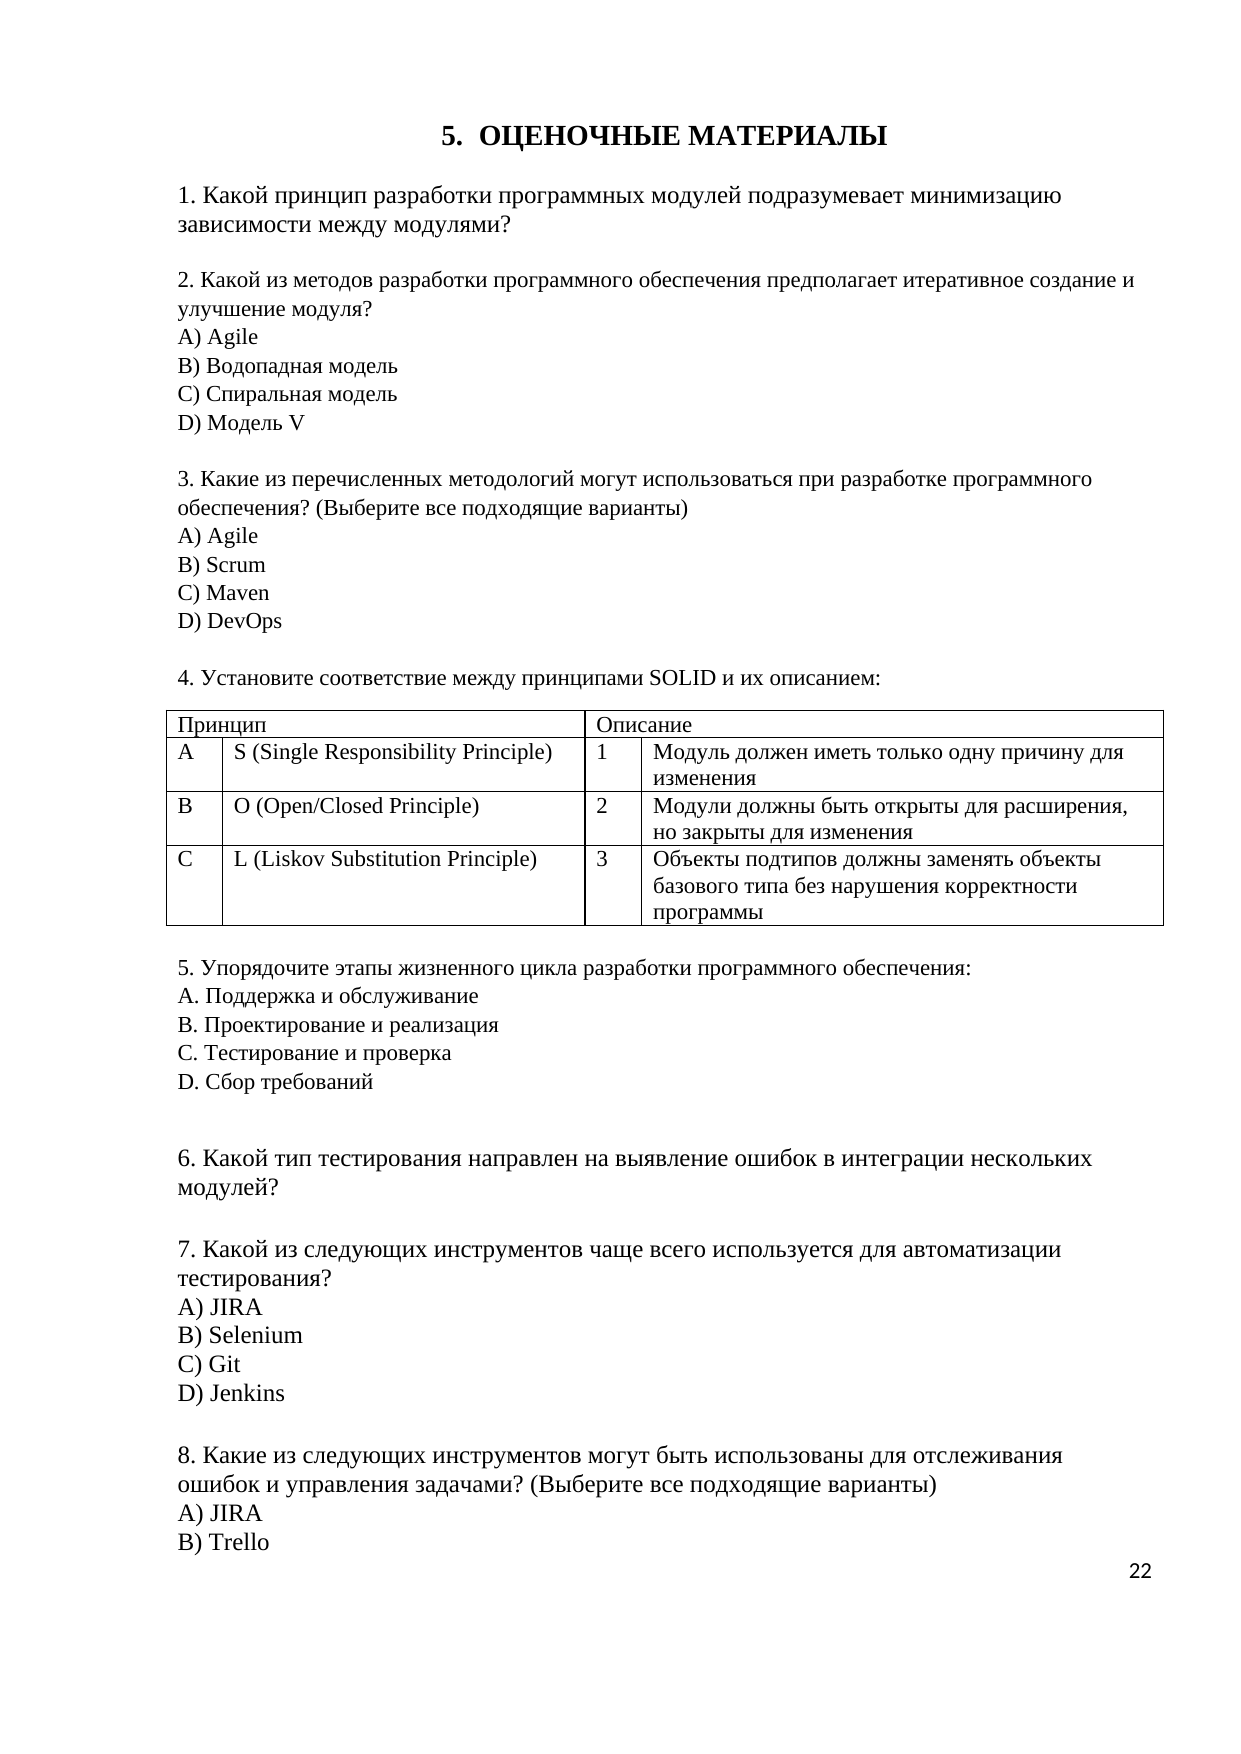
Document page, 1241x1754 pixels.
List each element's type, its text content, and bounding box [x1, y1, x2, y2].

table_header Принцип [167, 711, 584, 737]
table_cell Модуль должен иметь только одну причину для изменения [642, 738, 1163, 791]
text 5. Упорядочите этапы жизненного цикла разработки программного обеспечения: A. Поддержка и обслуживание B. Проектирование и реализация C. Тестирование и проверка D. Сбор требований [177, 926, 1152, 1124]
table_cell С [167, 846, 222, 924]
table_cell В [167, 792, 222, 844]
table_cell Объекты подтипов должны заменять объекты базового типа без нарушения корректности программы [642, 846, 1163, 924]
text 6. Какой тип тестирования направлен на выявление ошибок в интеграции нескольких модулей? [279, 1143, 1152, 1201]
text 2. Какой из методов разработки программного обеспечения предполагает итеративное создание и улучшение модуля? A) Agile B) Водопадная модель C) Спиральная модель D) Модель V 3. Какие из перечисленных методологий могут использоваться при разработке программного обеспечения? (Выберите все подходящие варианты) A) Agile B) Scrum C) Maven D) DevOps 4. Установите соответствие между принципами SOLID и их описанием: [177, 238, 1152, 691]
table_header Описание [586, 711, 1163, 737]
table_cell L (Liskov Substitution Principle) [223, 846, 584, 924]
table_cell Модули должны быть открыты для расширения, но закрыты для изменения [642, 792, 1163, 844]
table_cell O (Open/Closed Principle) [223, 792, 584, 844]
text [177, 1201, 1152, 1555]
table_cell 1 [586, 738, 641, 791]
list ОЦЕНОЧНЫЕ МАТЕРИАЛЫ [177, 118, 1152, 152]
text 1. Какой принцип разработки программных модулей подразумевает минимизацию зависимости между модулями? [511, 180, 1152, 238]
table_cell 2 [586, 792, 641, 844]
table_cell 3 [586, 846, 641, 924]
table_cell А [167, 738, 222, 791]
table_cell S (Single Responsibility Principle) [223, 738, 584, 791]
